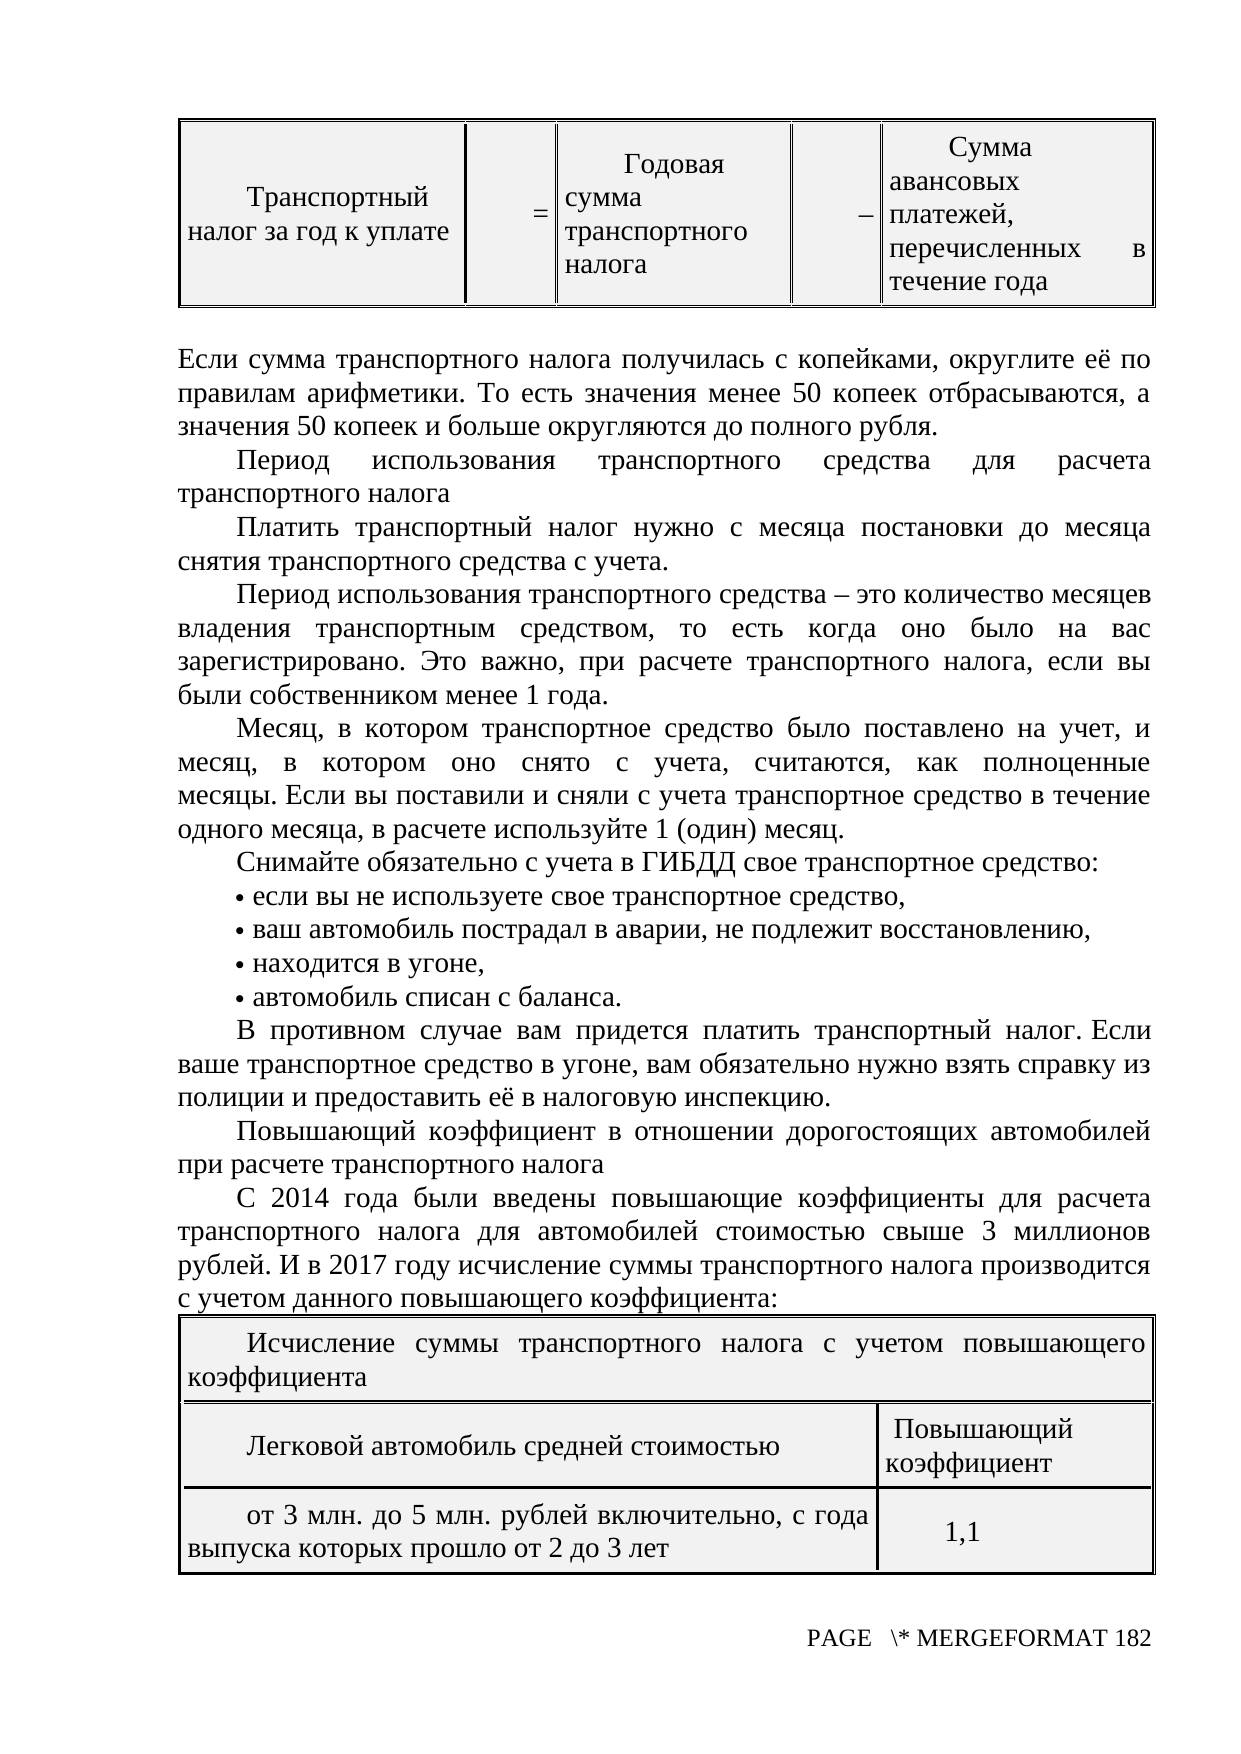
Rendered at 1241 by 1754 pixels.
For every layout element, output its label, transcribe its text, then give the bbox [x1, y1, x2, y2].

table_cell Легковой автомобиль средней стоимостью [181, 1400, 876, 1486]
table_cell 1,1 [877, 1486, 1152, 1572]
text Период использования транспортного средства – это количество месяцев владения транспортным средством, то есть когда оно было на вас зарегистрировано. Это важно, при расчете транспортного налога, если вы были собственником менее 1 года. [177, 576, 1152, 710]
text Месяц, в котором транспортное средство было поставлено на учет, и месяц, в котором оно снято с учета, считаются, как полноценные месяцы. Если вы поставили и сняли с учета транспортное средство в течение одного месяца, в расчете используйте 1 (один) месяц. [177, 710, 1152, 844]
list если вы не используете свое транспортное средство, [177, 878, 1152, 912]
list ваш автомобиль пострадал в аварии, не подлежит восстановлению, [177, 912, 1152, 945]
table_header Сумма авансовых платежей, перечисленных в течение года [881, 122, 1152, 305]
table_cell Повышающий коэффициент [879, 1400, 1153, 1486]
text Если сумма транспортного налога получилась с копейками, округлите её по правилам арифметики. То есть значения менее 50 копеек отбрасываются, а значения 50 копеек и больше округляются до полного рубля. [177, 308, 1152, 442]
table_cell от 3 млн. до 5 млн. рублей включительно, с года выпуска которых прошло от 2 до 3 лет [181, 1486, 877, 1572]
list находится в угоне, [177, 945, 1152, 979]
table_header = [465, 122, 557, 305]
text В противном случае вам придется платить транспортный налог. Если ваше транспортное средство в угоне, вам обязательно нужно взять справку из полиции и предоставить её в налоговую инспекцию. [177, 1012, 1152, 1113]
text Период использования транспортного средства для расчета транспортного налога [177, 442, 1152, 509]
table_header Транспортный налог за год к уплате [181, 122, 465, 305]
table_header Исчисление суммы транспортного налога с учетом повышающего коэффициента [181, 1318, 1152, 1400]
text Повышающий коэффициент в отношении дорогостоящих автомобилей при расчете транспортного налога [177, 1113, 1152, 1180]
text С 2014 года были введены повышающие коэффициенты для расчета транспортного налога для автомобилей стоимостью свыше 3 миллионов рублей. И в 2017 году исчисление суммы транспортного налога производится с учетом данного повышающего коэффициента: [177, 1180, 1152, 1314]
table_header – [792, 122, 881, 305]
text Снимайте обязательно с учета в ГИБДД свое транспортное средство: [177, 844, 1152, 878]
list автомобиль списан с баланса. [177, 979, 1152, 1012]
table_header Годовая сумма транспортного налога [557, 122, 792, 305]
text Платить транспортный налог нужно с месяца постановки до месяца снятия транспортного средства с учета. [177, 509, 1152, 576]
